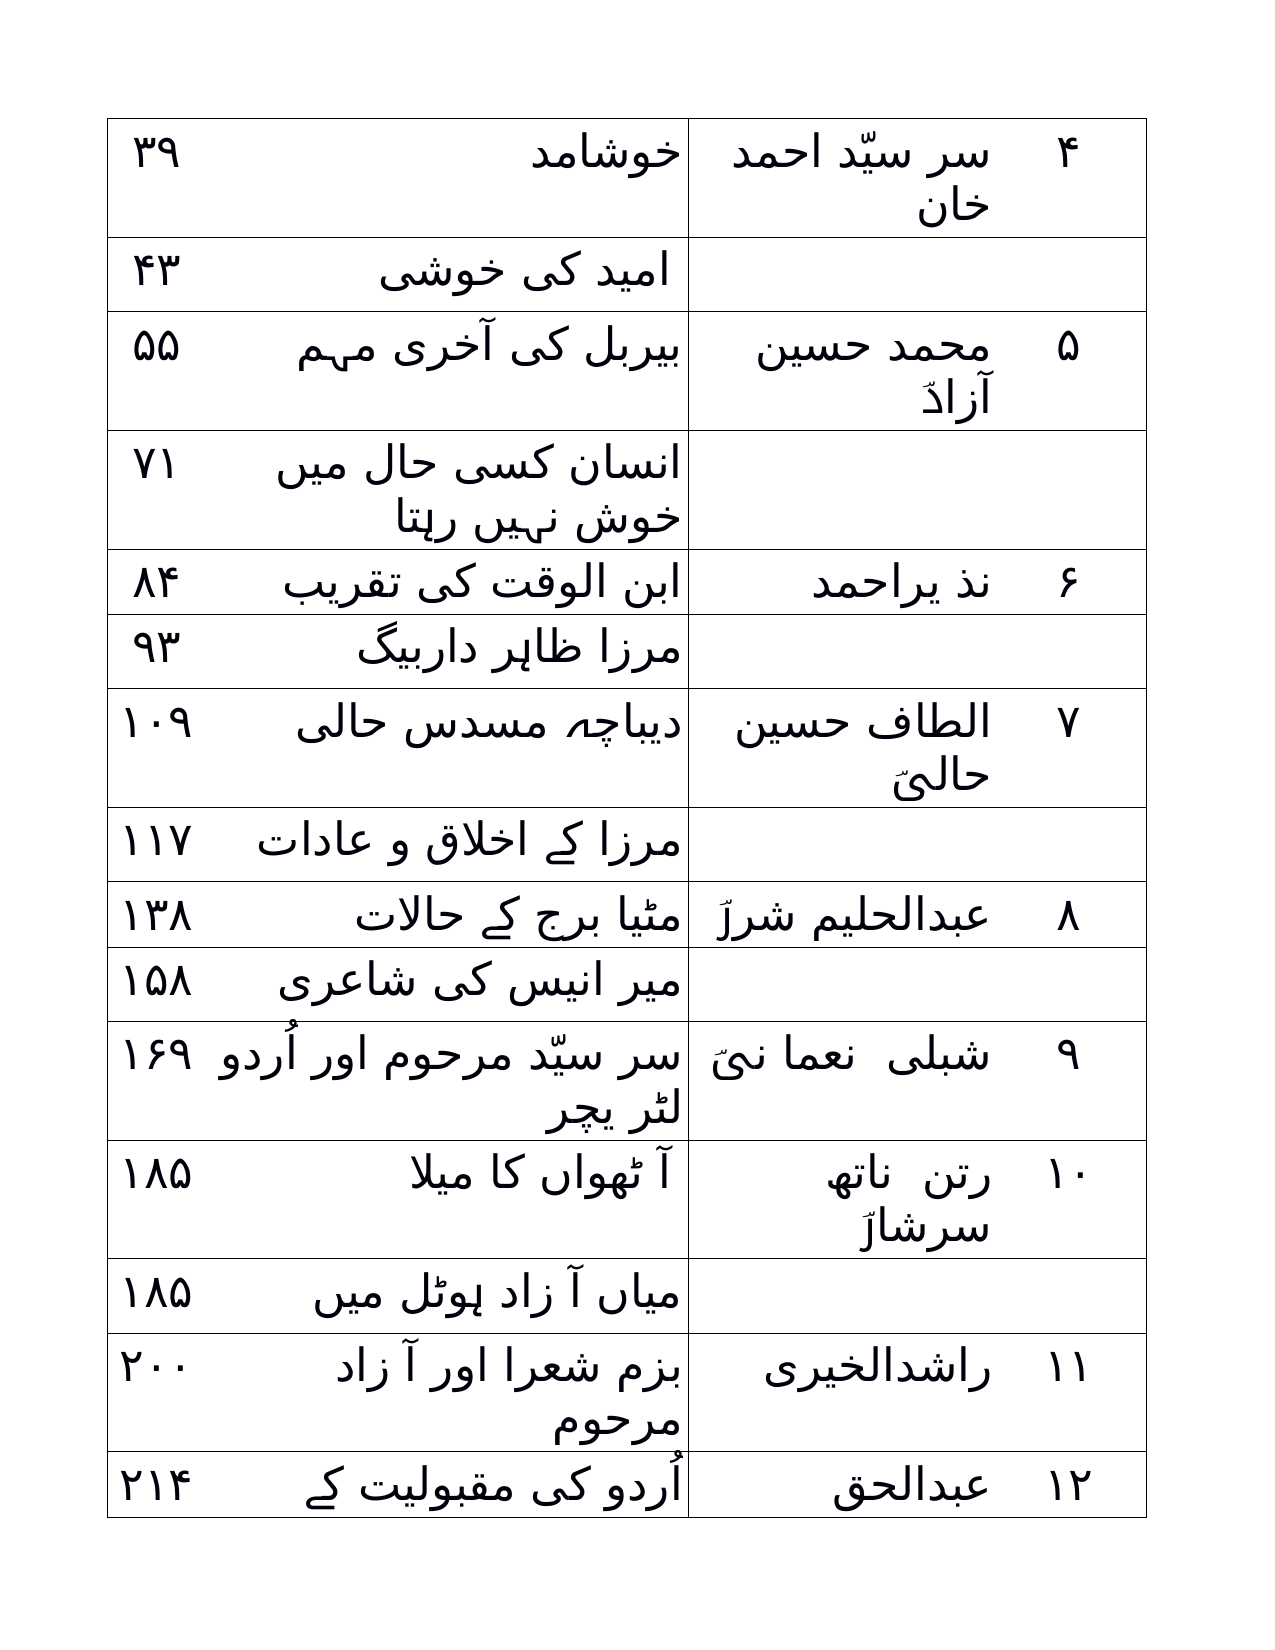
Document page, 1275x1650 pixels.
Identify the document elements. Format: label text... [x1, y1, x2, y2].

table_cell الطاف حسین حالیؔ [689, 689, 998, 807]
table_cell ۱۰ [998, 1141, 1146, 1258]
table_cell مرزا ظاہر داربیگ [212, 615, 688, 688]
table_cell ۴ [998, 119, 1146, 237]
table_cell سر سیّد احمد خان [689, 119, 998, 237]
table_cell [689, 1259, 998, 1332]
table_cell دیباچہ مسدس حالی [212, 689, 688, 807]
table_cell ۹۳ [108, 615, 212, 688]
table_cell میاں آ زاد ہوٹل میں [212, 1259, 688, 1332]
table_cell خوشامد [212, 119, 688, 237]
table_cell ۱۱۷ [108, 808, 212, 881]
table_cell ۵۵ [108, 312, 212, 430]
table_cell [998, 238, 1146, 311]
table_cell ۱۱ [998, 1334, 1146, 1451]
table_cell راشدالخیری [689, 1334, 998, 1451]
table_cell عبدالحق [689, 1452, 998, 1516]
table_cell ۱۰۹ [108, 689, 212, 807]
table_cell [998, 1259, 1146, 1332]
table_cell [689, 948, 998, 1021]
table_cell ۳۹ [108, 119, 212, 237]
table_cell ۲۰۰ [108, 1334, 212, 1451]
table_cell بزم شعرا اور آ زاد مرحوم [212, 1334, 688, 1451]
table_cell ۱۲ [998, 1452, 1146, 1516]
table_cell [689, 615, 998, 688]
table_cell ۱۶۹ [108, 1022, 212, 1139]
table_cell بیربل کی آخری مہم [212, 312, 688, 430]
table_cell [998, 431, 1146, 548]
table_cell ۱۵۸ [108, 948, 212, 1021]
table_cell سر سیّد مرحوم اور اُردو لٹر یچر [212, 1022, 688, 1139]
table_cell مرزا کے اخلاق و عادات [212, 808, 688, 881]
table_cell ۵ [998, 312, 1146, 430]
table_cell محمد حسین آزادؔ [689, 312, 998, 430]
table_cell ابن الوقت کی تقریب [212, 550, 688, 614]
table_cell ۲۱۴ [108, 1452, 212, 1516]
table_cell شبلی نعما نیؔ [689, 1022, 998, 1139]
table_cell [212, 1452, 688, 1516]
table_cell ۶ [998, 550, 1146, 614]
table_cell [998, 948, 1146, 1021]
table_cell نذ یراحمد [689, 550, 998, 614]
table_cell [689, 238, 998, 311]
table_cell ۱۸۵ [108, 1141, 212, 1258]
table_cell [689, 431, 998, 548]
table_cell آ ٹھواں کا میلا [212, 1141, 688, 1258]
table_cell ۹ [998, 1022, 1146, 1139]
table_cell [998, 615, 1146, 688]
table_cell ۱۸۵ [108, 1259, 212, 1332]
table_cell [998, 808, 1146, 881]
table_cell ۸۴ [108, 550, 212, 614]
table_cell میر انیس کی شاعری [212, 948, 688, 1021]
table_cell ۷۱ [108, 431, 212, 548]
table_cell ۷ [998, 689, 1146, 807]
table_cell مٹیا برج کے حالات [212, 882, 688, 946]
table_cell ۴۳ [108, 238, 212, 311]
table_cell عبدالحلیم شررؔ [689, 882, 998, 946]
table_cell [689, 808, 998, 881]
table_cell رتن ناتھ سرشارؔ [689, 1141, 998, 1258]
table_cell ۸ [998, 882, 1146, 946]
table_cell انسان کسی حال میں خوش نہیں رہتا [212, 431, 688, 548]
table_cell ۱۳۸ [108, 882, 212, 946]
table_cell امید کی خوشی [212, 238, 688, 311]
